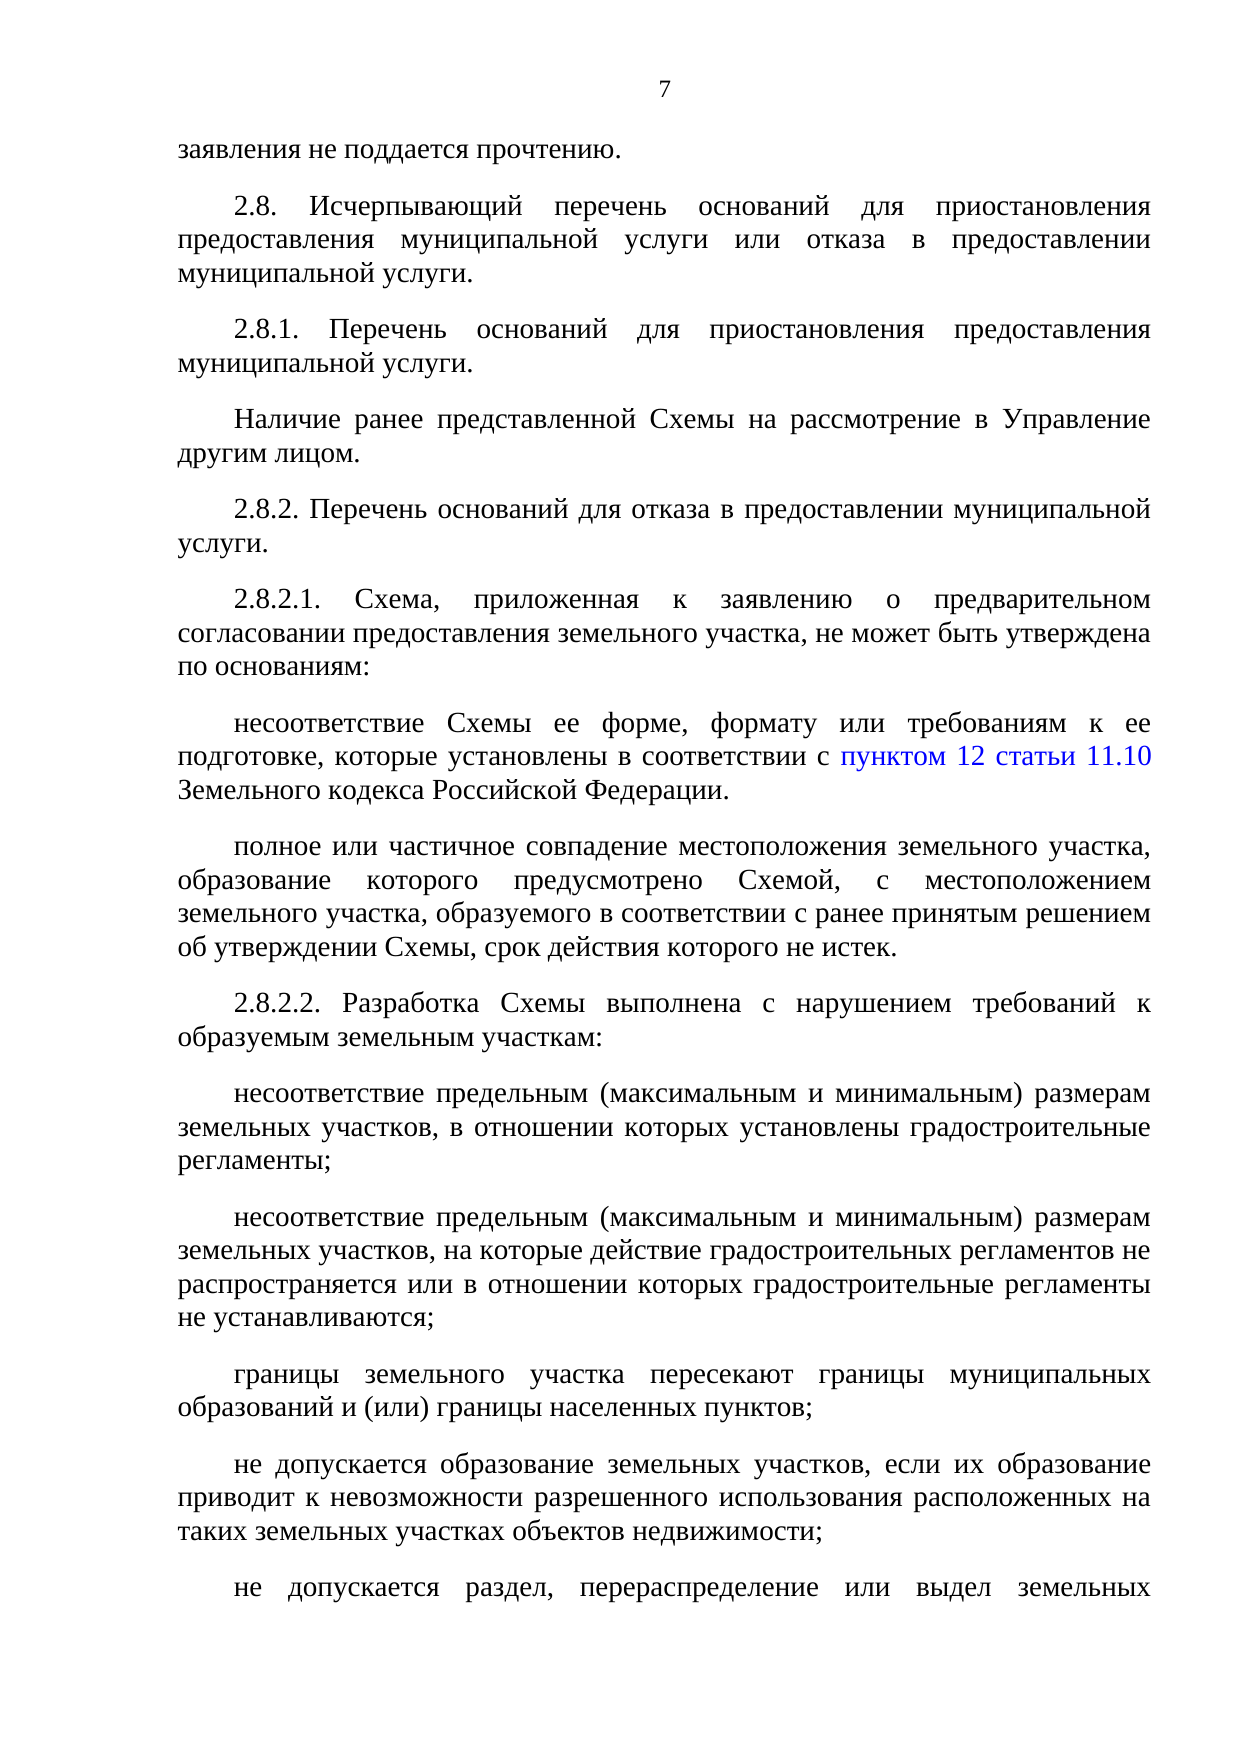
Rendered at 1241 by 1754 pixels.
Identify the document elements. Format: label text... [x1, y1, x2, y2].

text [177, 131, 1152, 165]
text 2.8. Исчерпывающий перечень оснований для приостановления предоставления муниципальной услуги или отказа в предоставлении муниципальной услуги. [177, 188, 1152, 288]
text не допускается образование земельных участков, если их образование приводит к невозможности разрешенного использования расположенных на таких земельных участках объектов недвижимости; [177, 1446, 1152, 1547]
text Наличие ранее представленной Схемы на рассмотрение в Управление другим лицом. [177, 401, 1152, 468]
text границы земельного участка пересекают границы муниципальных образований и (или) границы населенных пунктов; [177, 1356, 1152, 1423]
text несоответствие предельным (максимальным и минимальным) размерам земельных участков, на которые действие градостроительных регламентов не распространяется или в отношении которых градостроительные регламенты не устанавливаются; [177, 1199, 1152, 1333]
text полное или частичное совпадение местоположения земельного участка, образование которого предусмотрено Схемой, с местоположением земельного участка, образуемого в соответствии с ранее принятым решением об утверждении Схемы, срок действия которого не истек. [177, 828, 1152, 962]
text несоответствие предельным (максимальным и минимальным) размерам земельных участков, в отношении которых установлены градостроительные регламенты; [177, 1075, 1152, 1176]
text 2.8.2.1. Схема, приложенная к заявлению о предварительном согласовании предоставления земельного участка, не может быть утверждена по основаниям: [177, 581, 1152, 682]
text несоответствие Схемы ее форме, формату или требованиям к ее подготовке, которые установлены в соответствии с пунктом 12 статьи 11.10 Земельного кодекса Российской Федерации. [177, 705, 1152, 805]
text 2.8.2.2. Разработка Схемы выполнена с нарушением требований к образуемым земельным участкам: [177, 985, 1152, 1052]
text 2.8.1. Перечень оснований для приостановления предоставления муниципальной услуги. [177, 311, 1152, 378]
text 2.8.2. Перечень оснований для отказа в предоставлении муниципальной услуги. [177, 491, 1152, 558]
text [177, 1569, 1152, 1603]
